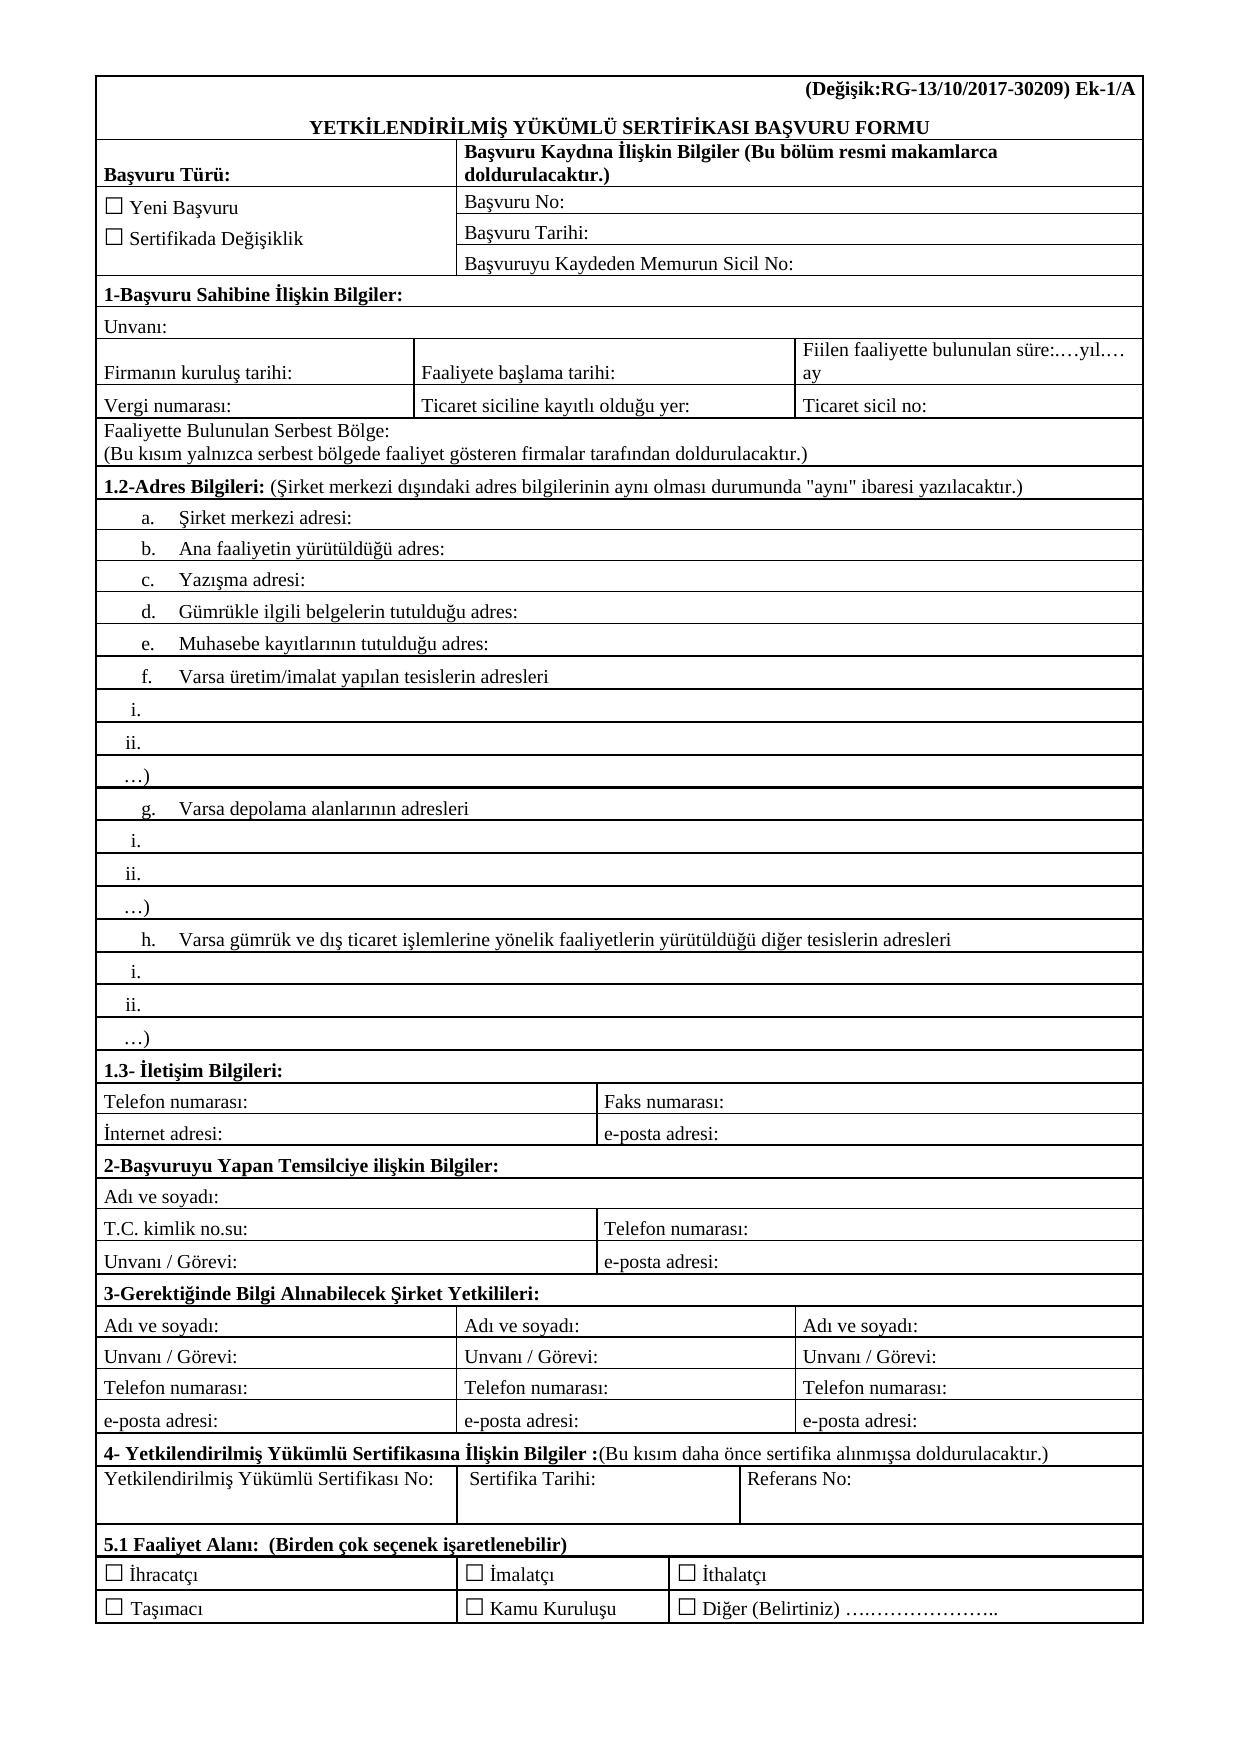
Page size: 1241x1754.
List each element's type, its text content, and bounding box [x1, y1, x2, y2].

table_cell …) [97, 756, 1142, 786]
table_cell 1.2-Adres Bilgileri: (Şirket merkezi dışındaki adres bilgilerinin aynı olması durumunda "aynı" ibaresi yazılacaktır.) [97, 467, 1142, 497]
table_cell Telefon numarası: [457, 1369, 795, 1399]
table_cell Telefon numarası: [97, 1369, 456, 1399]
table_cell Ticaret siciline kayıtlı olduğu yer: [415, 385, 794, 417]
table_cell Ana faaliyetin yürütüldüğü adres: [97, 530, 1142, 560]
table_cell [97, 821, 1142, 852]
table_header (Değişik:RG-13/10/2017-30209) Ek-1/A [97, 77, 1142, 106]
table_cell 3-Gerektiğinde Bilgi Alınabilecek Şirket Yetkilileri: [97, 1275, 1142, 1305]
table_cell Fiilen faaliyette bulunulan süre:.…yıl.…ay [796, 339, 1142, 384]
table_cell Faaliyette Bulunulan Serbest Bölge: (Bu kısım yalnızca serbest bölgede faaliyet gösteren firmalar tarafından doldurulacaktır.) [97, 419, 1142, 464]
table_cell Yetkilendirilmiş Yükümlü Sertifikası No: [97, 1467, 456, 1522]
table_cell Taşımacı [97, 1591, 456, 1622]
table_cell Unvanı / Görevi: [796, 1338, 1142, 1368]
table_cell Diğer (Belirtiniz) ….……………….. [670, 1591, 1142, 1622]
table_cell Unvanı / Görevi: [457, 1338, 795, 1368]
table_cell İthalatçı [670, 1558, 1142, 1589]
table_cell Gümrükle ilgili belgelerin tutulduğu adres: [97, 592, 1142, 622]
table_cell Faaliyete başlama tarihi: [415, 339, 794, 384]
table_cell 5.1 Faaliyet Alanı: (Birden çok seçenek işaretlenebilir) [97, 1525, 1142, 1555]
table_cell e-posta adresi: [796, 1400, 1142, 1432]
table_cell 1-Başvuru Sahibine İlişkin Bilgiler: [97, 276, 1142, 306]
table_cell 4- Yetkilendirilmiş Yükümlü Sertifikasına İlişkin Bilgiler :(Bu kısım daha önce sertifika alınmışsa doldurulacaktır.) [97, 1434, 1142, 1464]
table_cell Başvuru Tarihi: [457, 214, 1142, 243]
table_cell Yazışma adresi: [97, 561, 1142, 591]
table_cell T.C. kimlik no.su: [97, 1209, 596, 1239]
table_cell Kamu Kuruluşu [458, 1591, 668, 1622]
table_cell Adı ve soyadı: [97, 1179, 1142, 1208]
table_cell [97, 723, 1142, 754]
table_cell Adı ve soyadı: [457, 1307, 795, 1336]
table_cell e-posta adresi: [598, 1241, 1142, 1272]
table_cell [97, 953, 1142, 983]
table_cell Başvuru No: [457, 187, 1142, 213]
table_cell …) [97, 887, 1142, 918]
table_cell Yeni Başvuru Sertifikada Değişiklik [97, 187, 456, 275]
table_cell Referans No: [741, 1467, 1142, 1522]
table_cell e-posta adresi: [598, 1114, 1142, 1144]
table_cell [97, 854, 1142, 885]
table_cell İnternet adresi: [97, 1114, 596, 1144]
table_cell [97, 690, 1142, 721]
table_cell Varsa gümrük ve dış ticaret işlemlerine yönelik faaliyetlerin yürütüldüğü diğer tesislerin adresleri [97, 920, 1142, 951]
table_cell [97, 985, 1142, 1016]
table_cell Muhasebe kayıtlarının tutulduğu adres: [97, 624, 1142, 655]
table_cell Unvanı / Görevi: [97, 1241, 596, 1272]
table_cell Varsa üretim/imalat yapılan tesislerin adresleri [97, 657, 1142, 688]
table_cell …) [97, 1018, 1142, 1049]
table_cell Varsa depolama alanlarının adresleri [97, 789, 1142, 819]
table_cell e-posta adresi: [97, 1400, 456, 1432]
table_cell Başvuruyu Kaydeden Memurun Sicil No: [457, 245, 1142, 275]
table_cell 2-Başvuruyu Yapan Temsilciye ilişkin Bilgiler: [97, 1146, 1142, 1177]
table_cell Firmanın kuruluş tarihi: [97, 339, 413, 384]
table_cell Telefon numarası: [796, 1369, 1142, 1399]
table_cell Şirket merkezi adresi: [97, 500, 1142, 529]
table_cell Faks numarası: [598, 1084, 1142, 1113]
table_cell Telefon numarası: [97, 1084, 596, 1113]
table_cell Adı ve soyadı: [97, 1307, 456, 1336]
table_cell Unvanı: [97, 307, 1142, 337]
table_cell 1.3- İletişim Bilgileri: [97, 1051, 1142, 1082]
table_cell İmalatçı [458, 1558, 668, 1589]
table_cell Adı ve soyadı: [796, 1307, 1142, 1336]
table_cell İhracatçı [97, 1558, 456, 1589]
table_cell Telefon numarası: [598, 1209, 1142, 1239]
table_cell Başvuru Türü: [97, 140, 456, 186]
table_cell Başvuru Kaydına İlişkin Bilgiler (Bu bölüm resmi makamlarca doldurulacaktır.) [457, 140, 1142, 186]
table_cell Vergi numarası: [97, 385, 413, 417]
table_cell Sertifika Tarihi: [458, 1467, 739, 1522]
table_cell Unvanı / Görevi: [97, 1338, 456, 1368]
table_cell YETKİLENDİRİLMİŞ YÜKÜMLÜ SERTİFİKASI BAŞVURU FORMU [97, 106, 1142, 139]
table_cell Ticaret sicil no: [796, 385, 1142, 417]
table_cell e-posta adresi: [457, 1400, 795, 1432]
